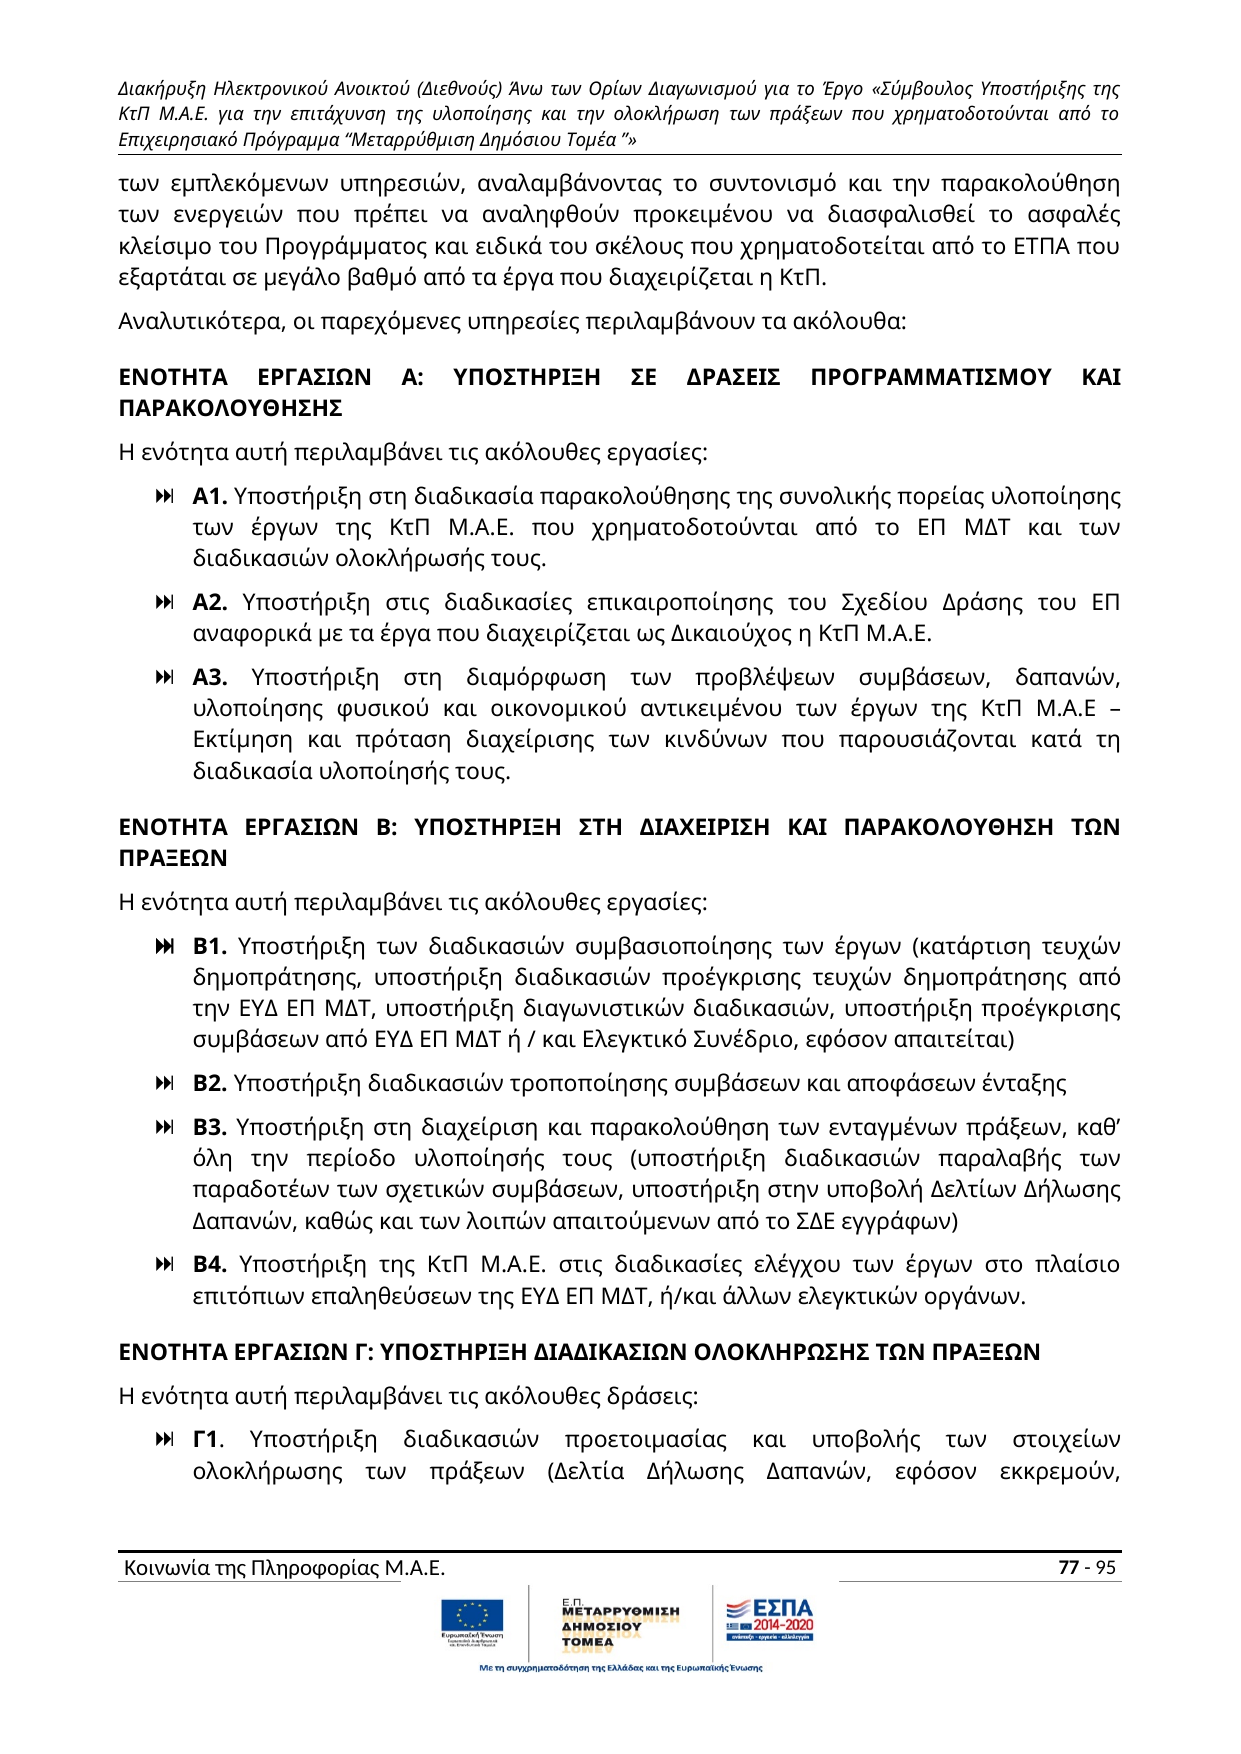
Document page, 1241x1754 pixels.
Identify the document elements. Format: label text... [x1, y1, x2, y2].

picture [401, 1581, 840, 1673]
list Β4. Υποστήριξη της ΚτΠ Μ.Α.Ε. στις διαδικασίες ελέγχου των έργων στο πλαίσιο επιτόπιων επαληθεύσεων της ΕΥΔ ΕΠ ΜΔΤ, ή/και άλλων ελεγκτικών οργάνων. [155, 1248, 1122, 1311]
text Αναλυτικότερα, οι παρεχόμενες υπηρεσίες περιλαμβάνουν τα ακόλουθα: [118, 305, 1122, 336]
text ΕΝΟΤΗΤΑ ΕΡΓΑΣΙΩΝ Α: ΥΠΟΣΤΗΡΙΞΗ ΣΕ ΔΡΑΣΕΙΣ ΠΡΟΓΡΑΜΜΑΤΙΣΜΟΥ ΚΑΙ ΠΑΡΑΚΟΛΟΥΘΗΣΗΣ [118, 361, 1122, 423]
text Η ενότητα αυτή περιλαμβάνει τις ακόλουθες εργασίες: [118, 886, 1122, 917]
list Α2. Υποστήριξη στις διαδικασίες επικαιροποίησης του Σχεδίου Δράσης του ΕΠ αναφορικά με τα έργα που διαχειρίζεται ως Δικαιούχος η ΚτΠ Μ.Α.Ε. [155, 586, 1122, 648]
list Β1. Υποστήριξη των διαδικασιών συμβασιοποίησης των έργων (κατάρτιση τευχών δημοπράτησης, υποστήριξη διαδικασιών προέγκρισης τευχών δημοπράτησης από την ΕΥΔ ΕΠ ΜΔΤ, υποστήριξη διαγωνιστικών διαδικασιών, υποστήριξη προέγκρισης συμβάσεων από ΕΥΔ ΕΠ ΜΔΤ ή / και Ελεγκτικό Συνέδριο, εφόσον απαιτείται) [155, 930, 1122, 1055]
text ΕΝΟΤΗΤΑ ΕΡΓΑΣΙΩΝ Β: ΥΠΟΣΤΗΡΙΞΗ ΣΤΗ ΔΙΑΧΕΙΡΙΣΗ ΚΑΙ ΠΑΡΑΚΟΛΟΥΘΗΣΗ ΤΩΝ ΠΡΑΞΕΩΝ [118, 811, 1122, 873]
list Β2. Υποστήριξη διαδικασιών τροποποίησης συμβάσεων και αποφάσεων ένταξης [155, 1067, 1122, 1098]
list Β3. Υποστήριξη στη διαχείριση και παρακολούθηση των ενταγμένων πράξεων, καθ’ όλη την περίοδο υλοποίησής τους (υποστήριξη διαδικασιών παραλαβής των παραδοτέων των σχετικών συμβάσεων, υποστήριξη στην υποβολή Δελτίων Δήλωσης Δαπανών, καθώς και των λοιπών απαιτούμενων από το ΣΔΕ εγγράφων) [155, 1111, 1122, 1236]
text H ενότητα αυτή περιλαμβάνει τις ακόλουθες εργασίες: [118, 436, 1122, 467]
list Α1. Υποστήριξη στη διαδικασία παρακολούθησης της συνολικής πορείας υλοποίησης των έργων της ΚτΠ Μ.Α.Ε. που χρηματοδοτούνται από το ΕΠ ΜΔΤ και των διαδικασιών ολοκλήρωσής τους. [155, 480, 1122, 573]
list Α3. Υποστήριξη στη διαμόρφωση των προβλέψεων συμβάσεων, δαπανών, υλοποίησης φυσικού και οικονομικού αντικειμένου των έργων της ΚτΠ Μ.Α.Ε – Εκτίμηση και πρόταση διαχείρισης των κινδύνων που παρουσιάζονται κατά τη διαδικασία υλοποίησής τους. [155, 661, 1122, 786]
text ΕΝΟΤΗΤΑ ΕΡΓΑΣΙΩΝ Γ: ΥΠΟΣΤΗΡΙΞΗ ΔΙΑΔΙΚΑΣΙΩΝ ΟΛΟΚΛΗΡΩΣΗΣ ΤΩΝ ΠΡΑΞΕΩΝ [118, 1336, 1122, 1367]
text Η ενότητα αυτή περιλαμβάνει τις ακόλουθες δράσεις: [118, 1380, 1122, 1411]
